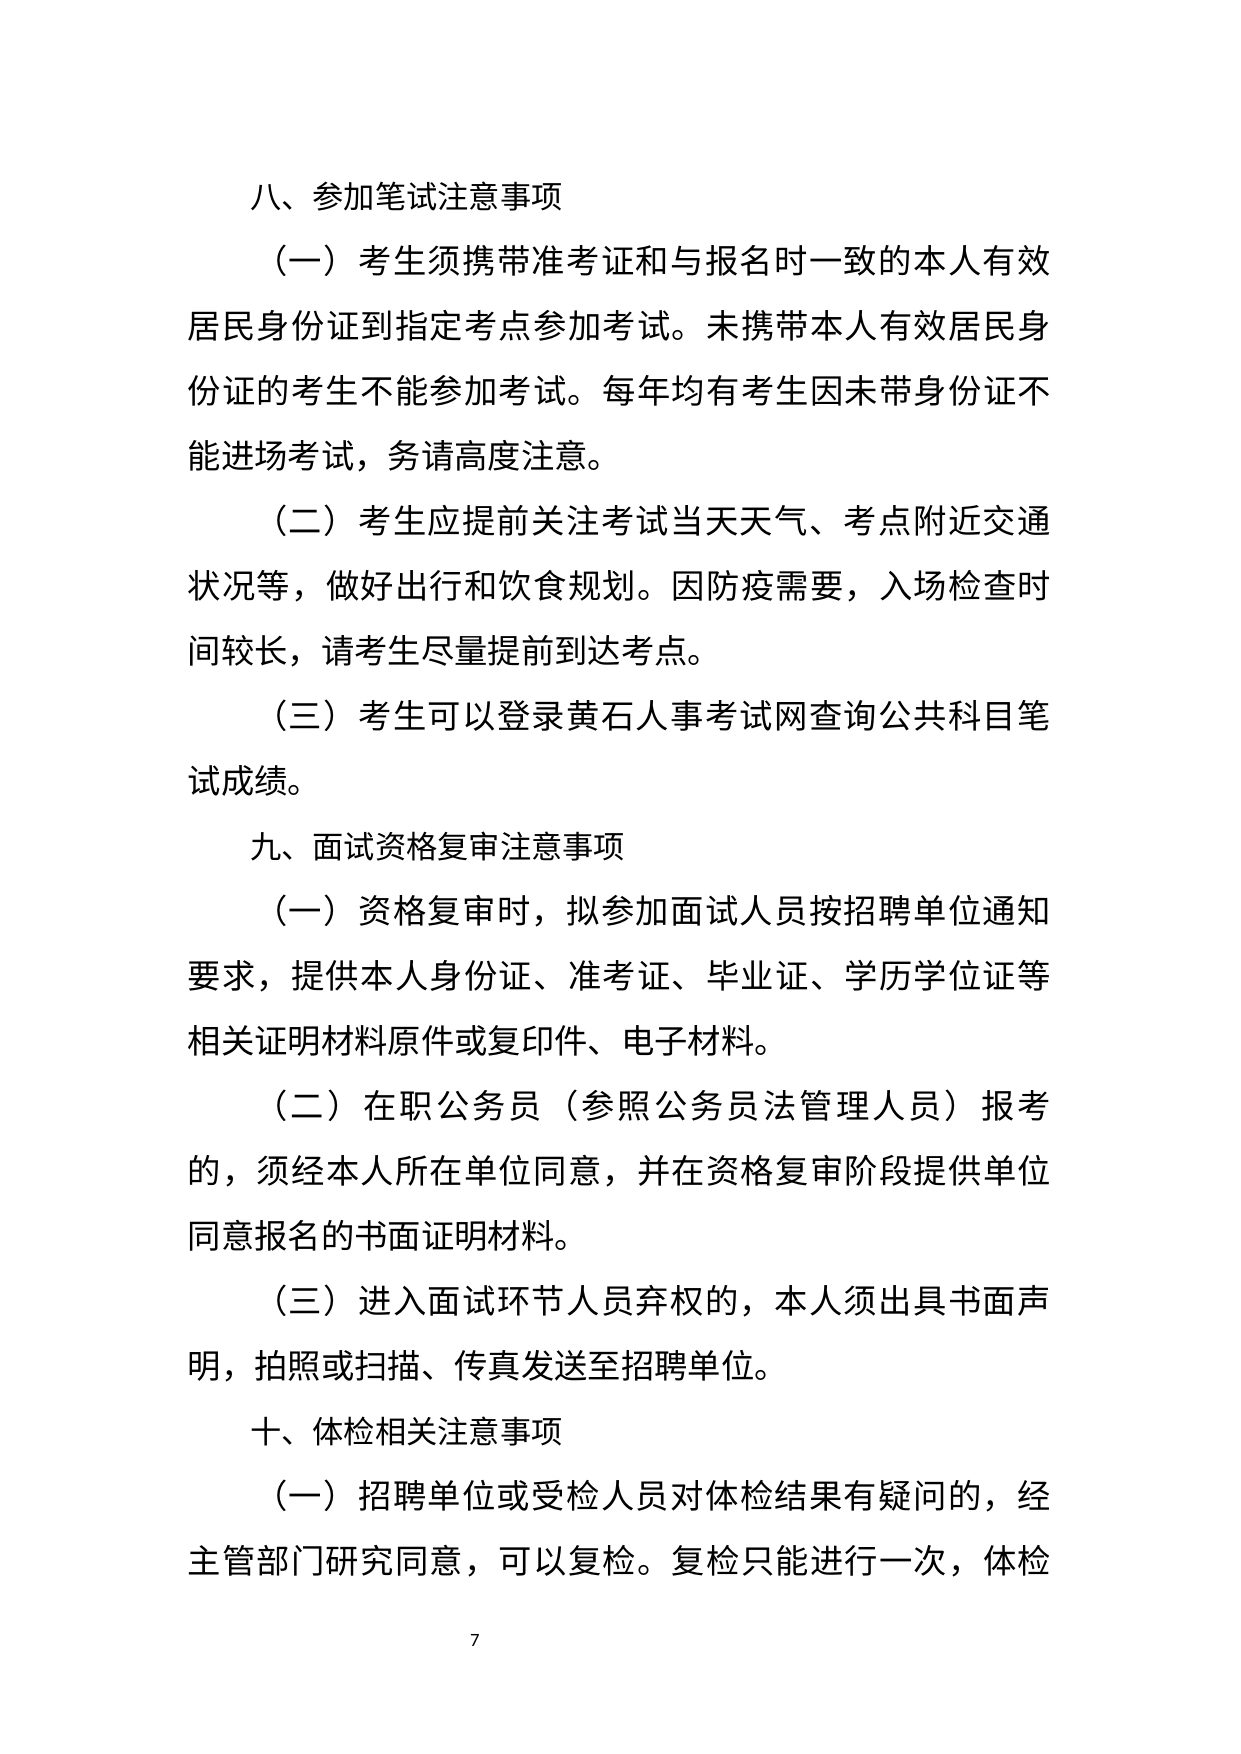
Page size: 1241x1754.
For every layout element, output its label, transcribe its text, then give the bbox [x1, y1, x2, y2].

text （二）在职公务员（参照公务员法管理人员）报考的，须经本人所在单位同意，并在资格复审阶段提供单位同意报名的书面证明材料。 [187, 1072, 1053, 1267]
text （一）考生须携带准考证和与报名时一致的本人有效居民身份证到指定考点参加考试。未携带本人有效居民身份证的考生不能参加考试。每年均有考生因未带身份证不能进场考试，务请高度注意。 [187, 227, 1053, 487]
text 十、体检相关注意事项 [187, 1397, 1053, 1462]
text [187, 1462, 1053, 1592]
text （一）资格复审时，拟参加面试人员按招聘单位通知要求，提供本人身份证、准考证、毕业证、学历学位证等相关证明材料原件或复印件、电子材料。 [187, 877, 1053, 1072]
text （二）考生应提前关注考试当天天气、考点附近交通状况等，做好出行和饮食规划。因防疫需要，入场检查时间较长，请考生尽量提前到达考点。 [187, 487, 1053, 682]
text 八、参加笔试注意事项 [187, 162, 1053, 227]
text （三）进入面试环节人员弃权的，本人须出具书面声明，拍照或扫描、传真发送至招聘单位。 [187, 1267, 1053, 1397]
text 九、面试资格复审注意事项 [187, 812, 1053, 877]
text （三）考生可以登录黄石人事考试网查询公共科目笔试成绩。 [187, 682, 1053, 812]
